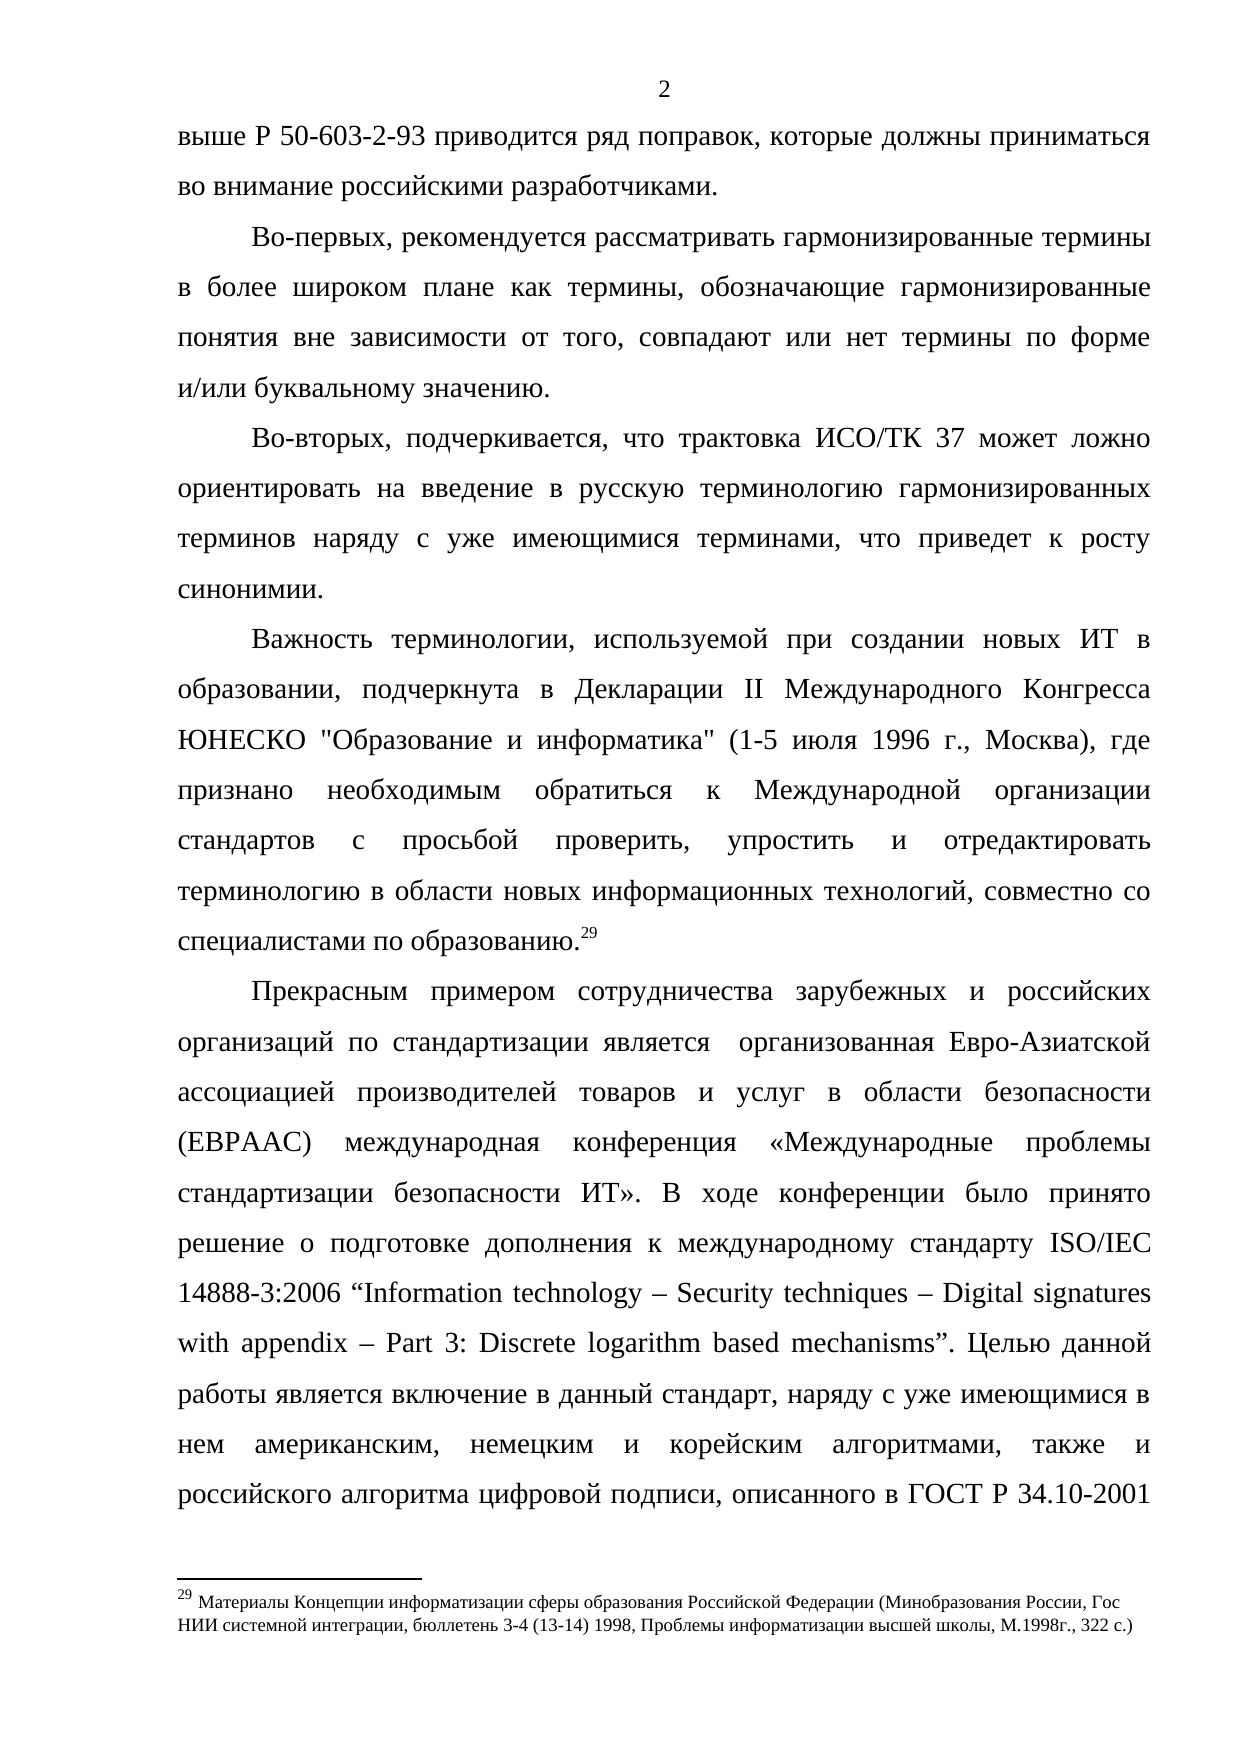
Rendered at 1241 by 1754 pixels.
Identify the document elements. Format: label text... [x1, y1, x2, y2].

text Важность терминологии, используемой при создании новых ИТ в образовании, подчеркнута в Декларации II Международного Конгресса ЮНЕСКО "Образование и информатика" (1-5 июля ., Москва), где признано необходимым обратиться к Международной организации стандартов с просьбой проверить, упростить и отредактировать терминологию в области новых информационных технологий, совместно со специалистами по образованию. [177, 621, 1152, 957]
text Во-первых, рекомендуется рассматривать гармонизированные термины в более широком плане как термины, обозначающие гармонизированные понятия вне зависимости от того, совпадают или нет термины по форме и/или буквальному значению. [177, 219, 1152, 403]
text Во-вторых, подчеркивается, что трактовка ИСО/ТК 37 может ложно ориентировать на введение в русскую терминологию гармонизированных терминов наряду с уже имеющимися терминами, что приведет к росту синонимии. [177, 420, 1152, 604]
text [177, 973, 1152, 1510]
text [177, 118, 1152, 202]
